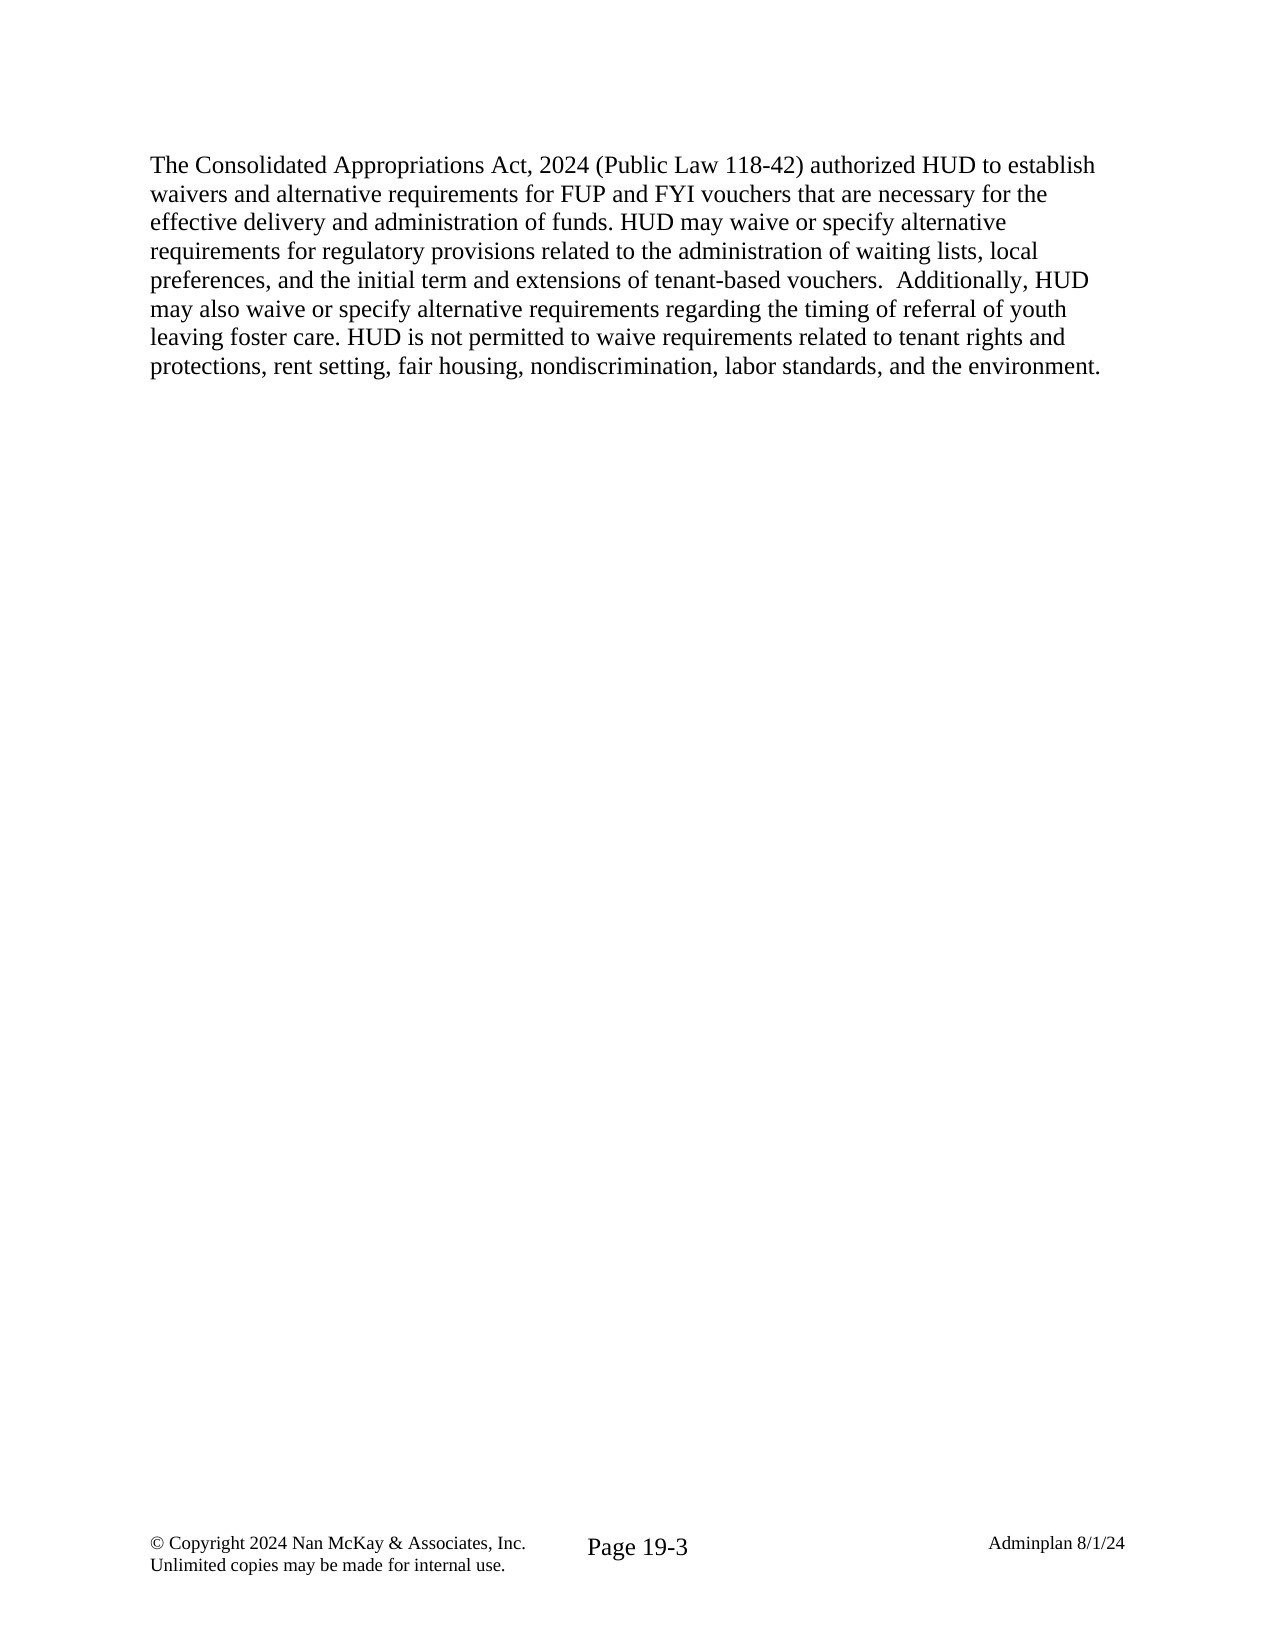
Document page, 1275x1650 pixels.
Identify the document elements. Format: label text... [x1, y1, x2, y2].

text The Consolidated Appropriations Act, 2024 (Public Law 118-42) authorized HUD to establish waivers and alternative requirements for FUP and FYI vouchers that are necessary for the effective delivery and administration of funds. HUD may waive or specify alternative requirements for regulatory provisions related to the administration of waiting lists, local preferences, and the initial term and extensions of tenant-based vouchers. Additionally, HUD may also waive or specify alternative requirements regarding the timing of referral of youth leaving foster care. HUD is not permitted to waive requirements related to tenant rights and protections, rent setting, fair housing, nondiscrimination, labor standards, and the environment. [150, 150, 1125, 380]
